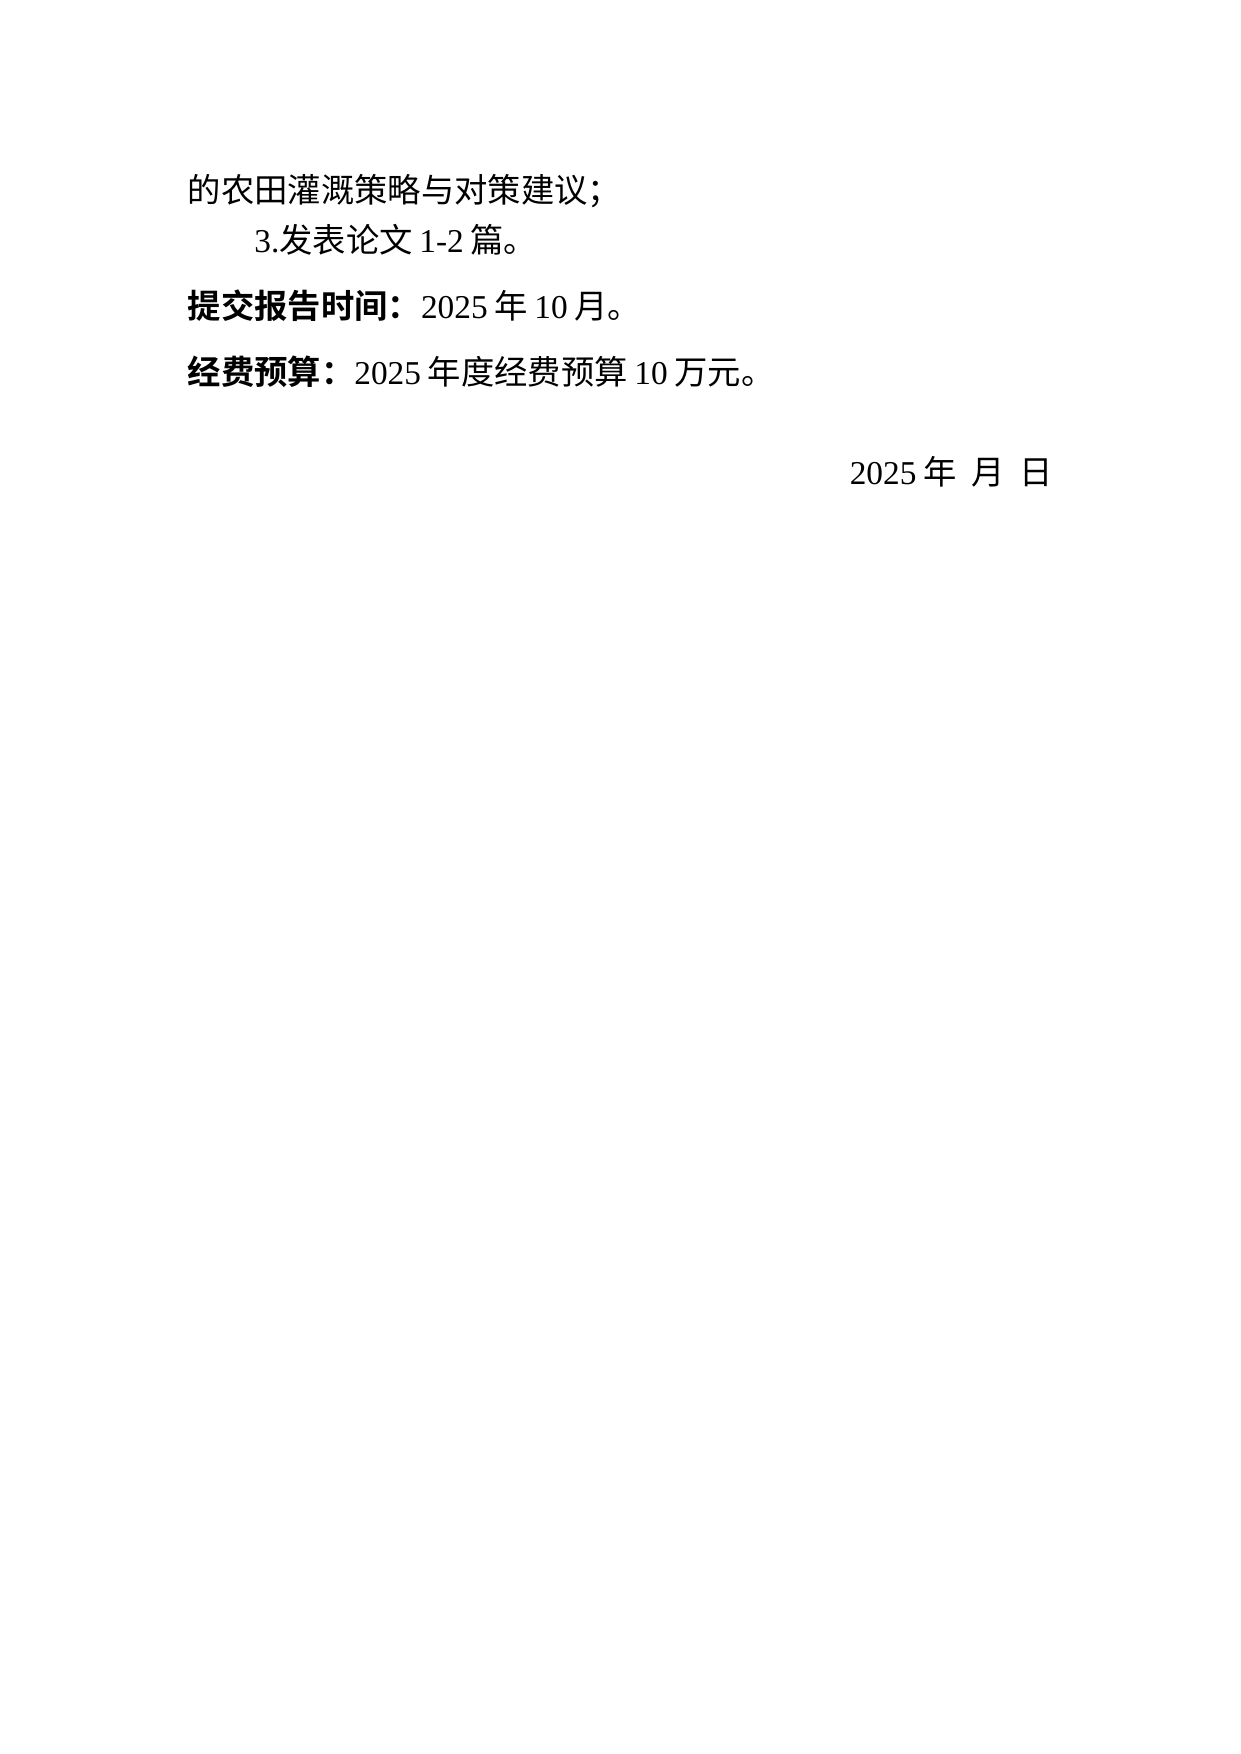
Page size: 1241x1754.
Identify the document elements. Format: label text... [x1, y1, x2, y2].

text 3.发表论文1-2篇。 [187, 212, 1053, 262]
text 经费预算：2025年度经费预算10万元。 [187, 344, 1053, 394]
text 2025年 月 日 [187, 444, 1053, 494]
text 提交报告时间：2025年10月。 [187, 278, 1053, 328]
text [187, 162, 1053, 212]
